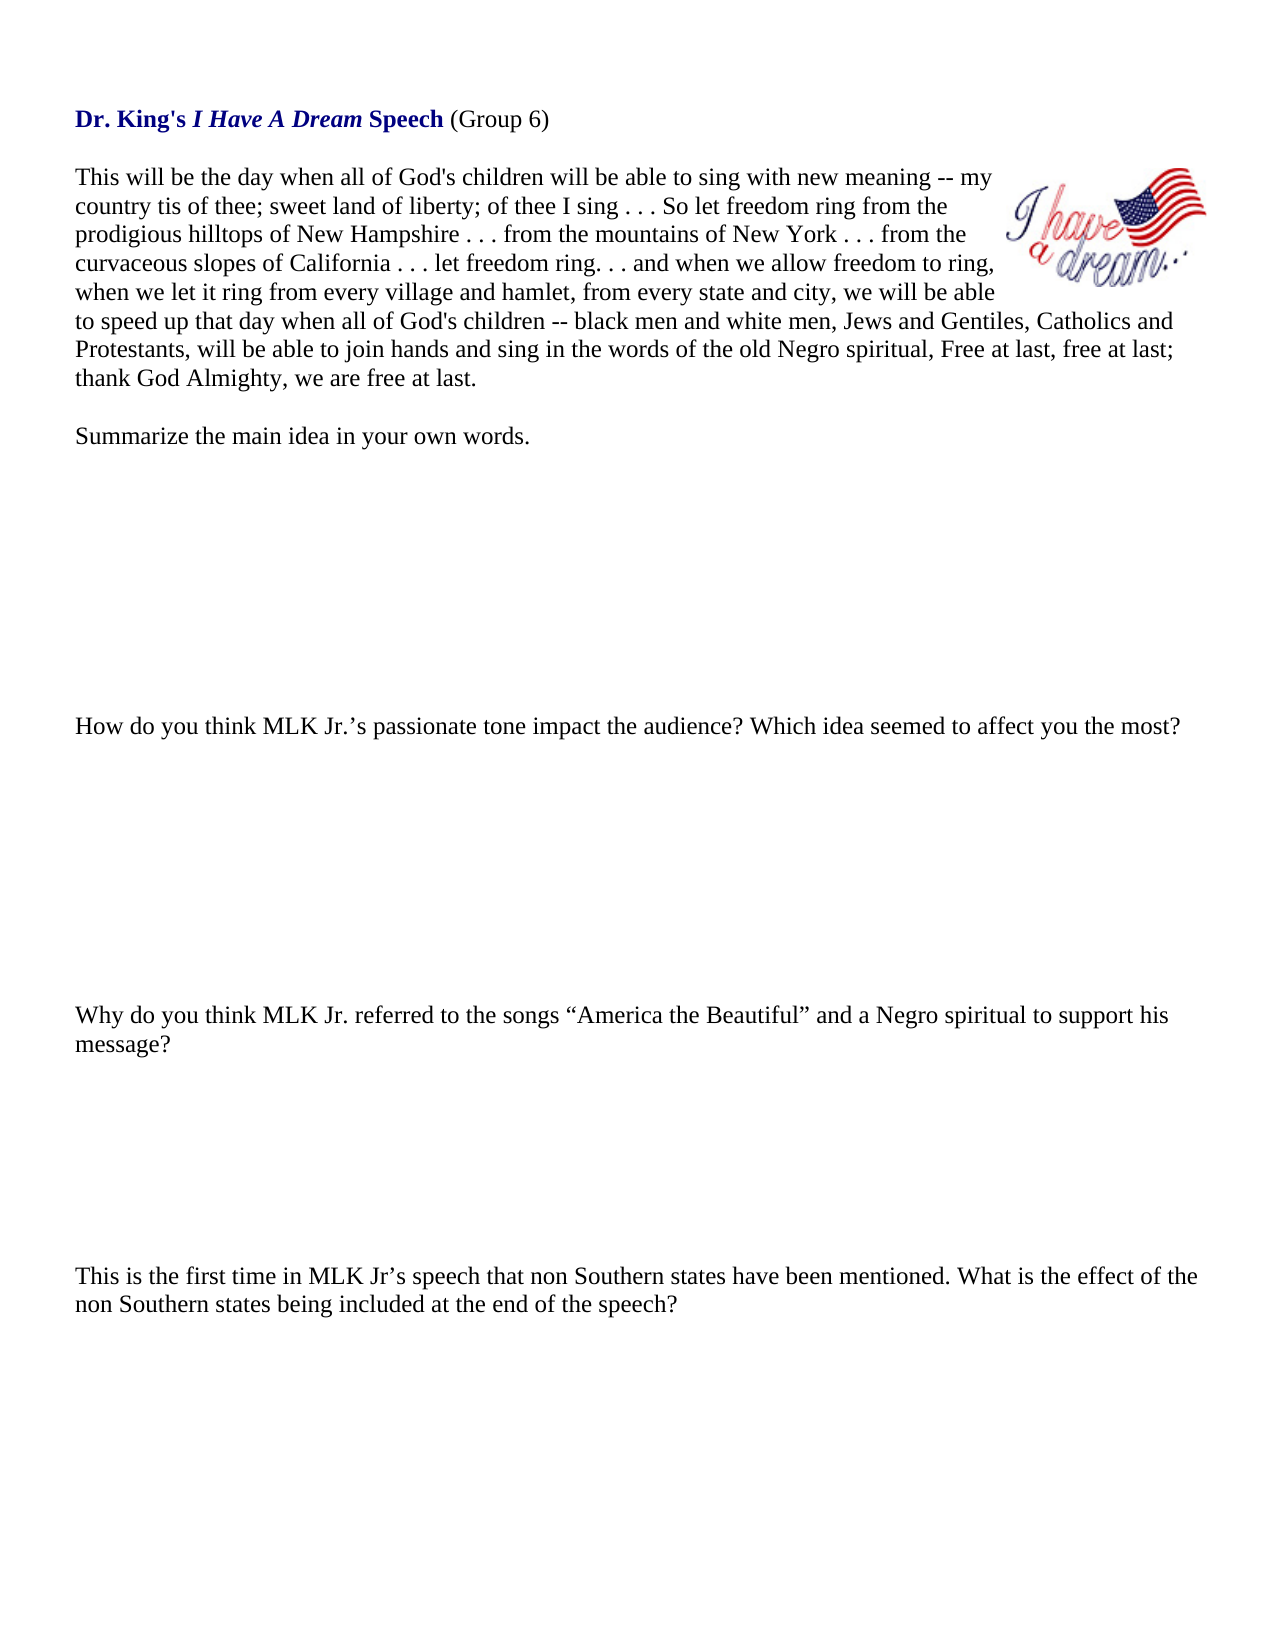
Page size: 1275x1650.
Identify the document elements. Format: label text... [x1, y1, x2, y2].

picture [1006, 168, 1207, 287]
text Why do you think MLK Jr. referred to the songs “America the Beautiful” and a Negro spiritual to support his message? [75, 1000, 1200, 1058]
text This is the first time in MLK Jr’s speech that non Southern states have been mentioned. What is the effect of the non Southern states being included at the end of the speech? [75, 1261, 1200, 1318]
text This will be the day when all of God's children will be able to sing with new meaning -- my country tis of thee; sweet land of liberty; of thee I sing . . . So let freedom ring from the prodigious hilltops of New Hampshire . . . from the mountains of New York . . . from the curvaceous slopes of California . . . let freedom ring. . . and when we allow freedom to ring, when we let it ring from every village and hamlet, from every state and city, we will be able to speed up that day when all of God's children -- black men and white men, Jews and Gentiles, Catholics and Protestants, will be able to join hands and sing in the words of the old Negro spiritual, Free at last, free at last; thank God Almighty, we are free at last. [75, 162, 1200, 392]
text Dr. King's I Have A Dream Speech (Group 6) [75, 104, 1200, 133]
text How do you think MLK Jr.’s passionate tone impact the audience? Which idea seemed to affect you the most? [75, 711, 1200, 739]
text Summarize the main idea in your own words. [75, 421, 1200, 450]
